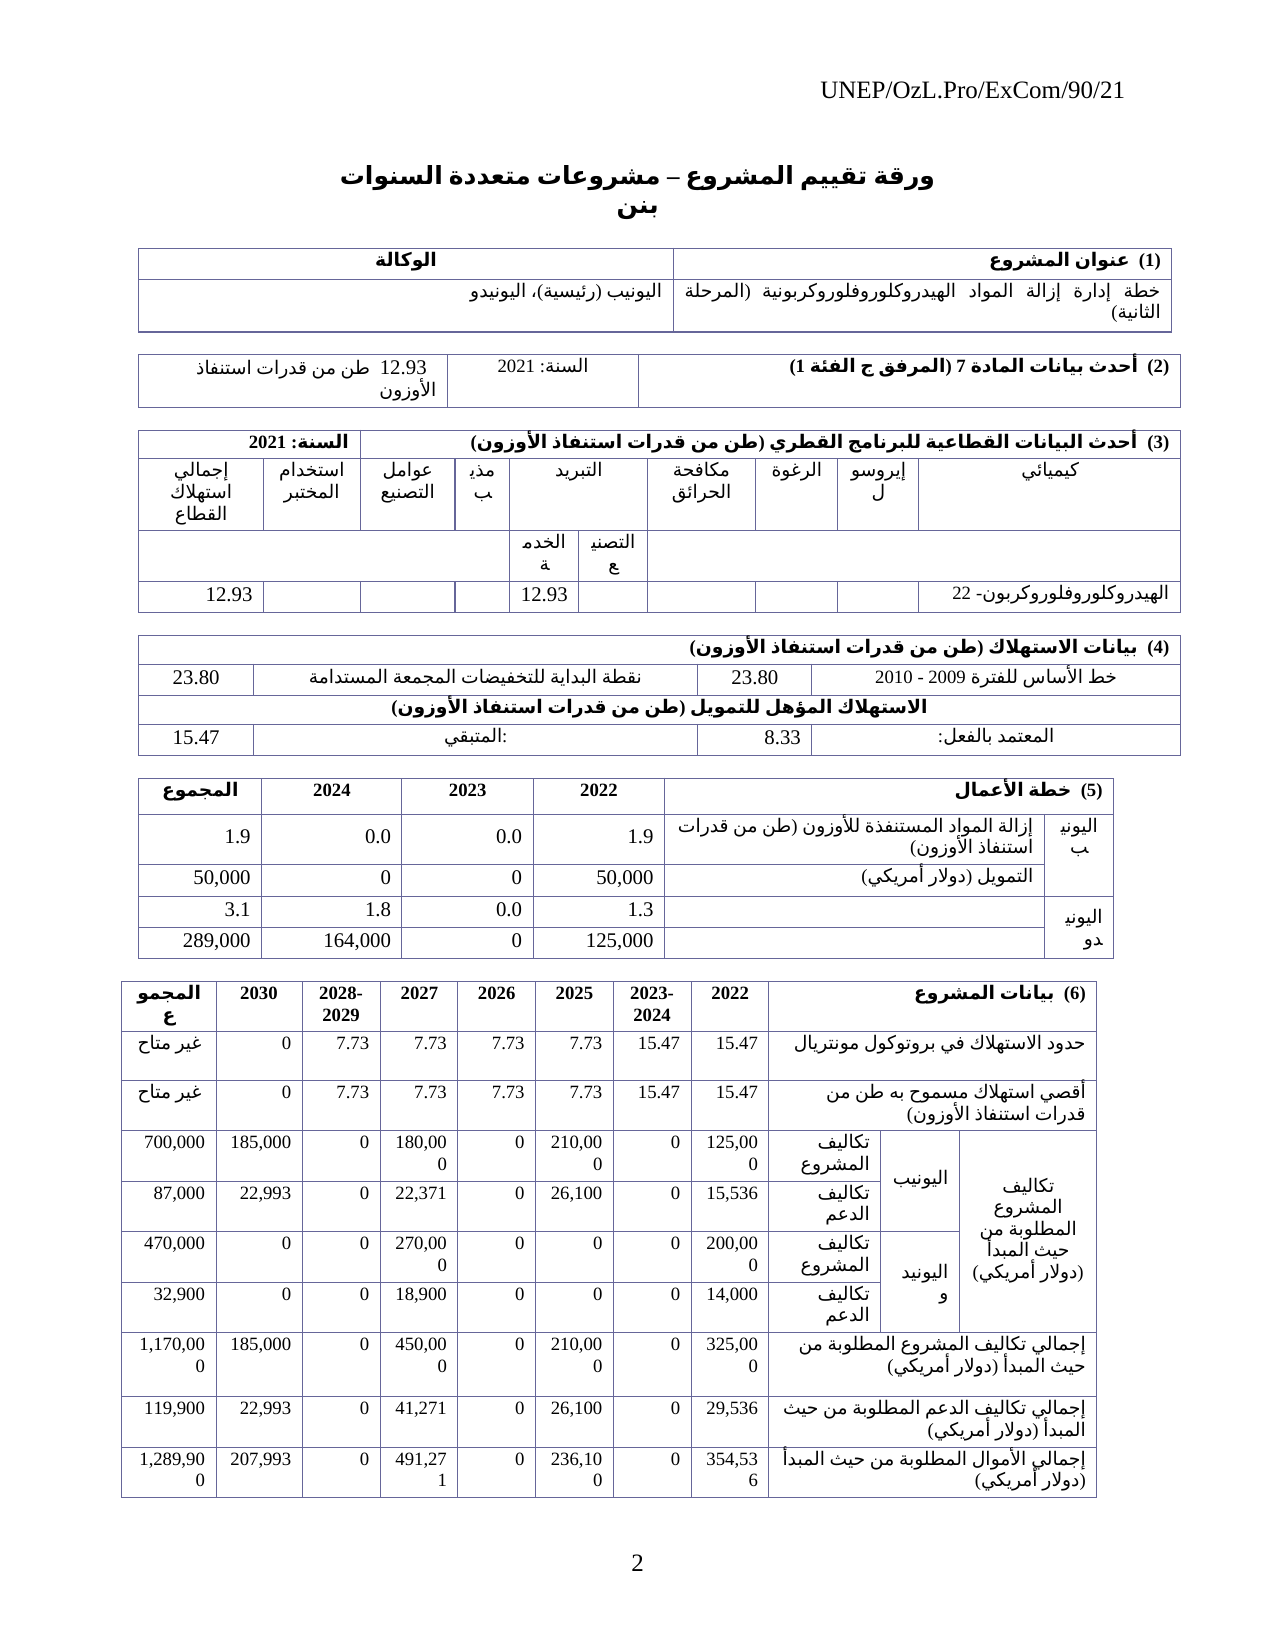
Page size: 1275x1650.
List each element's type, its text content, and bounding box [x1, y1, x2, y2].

table_cell كيميائي [919, 459, 1180, 530]
table_cell اليونيدو [881, 1232, 959, 1332]
table_cell 125,000 [534, 928, 664, 958]
table_cell 1.8 [262, 897, 401, 927]
table_cell [579, 582, 647, 612]
table_cell اليونيدو [1045, 897, 1113, 958]
table_header الوكالة [139, 249, 673, 278]
table_cell 7.73 [303, 1081, 380, 1130]
table_cell 354,536 [692, 1448, 768, 1497]
table_cell 29,536 [692, 1397, 768, 1447]
table_cell 0 [217, 1283, 302, 1332]
table_cell 1,170,000 [122, 1333, 216, 1396]
table_cell 0 [458, 1232, 535, 1282]
table_cell 0 [458, 1283, 535, 1332]
table_cell إجمالي تكاليف الدعم المطلوبة من حيث المبدأ (دولار أمريكي) [769, 1397, 1096, 1447]
table_cell 164,000 [262, 928, 401, 958]
table_cell خط الأساس للفترة 2009 - 2010 [812, 665, 1180, 695]
table_cell التصنيع [579, 531, 647, 581]
table_cell 15.47 [614, 1081, 691, 1130]
table_cell 0 [614, 1448, 691, 1497]
table_cell [648, 531, 1180, 581]
table_cell 7.73 [458, 1081, 535, 1130]
table_cell نقطة البداية للتخفيضات المجمعة المستدامة [254, 665, 697, 695]
table_cell 0 [614, 1232, 691, 1282]
table_cell إجمالي تكاليف المشروع المطلوبة من حيث المبدأ (دولار أمريكي) [769, 1333, 1096, 1396]
table_cell 0 [303, 1397, 380, 1447]
table_cell 1,289,900 [122, 1448, 216, 1497]
table_cell 185,000 [217, 1131, 302, 1181]
table_cell 470,000 [122, 1232, 216, 1282]
table_cell 26,100 [536, 1182, 613, 1231]
table_cell [648, 582, 755, 612]
table_header 2024 [262, 779, 401, 814]
table_cell [361, 582, 454, 612]
table_cell 125,000 [692, 1131, 768, 1181]
table_header 2023 [402, 779, 533, 814]
table_cell 15.47 [139, 725, 253, 755]
table_cell 22,371 [381, 1182, 457, 1231]
table_cell 0 [614, 1131, 691, 1181]
table_cell 15.47 [614, 1032, 691, 1080]
table_cell 7.73 [536, 1081, 613, 1130]
table_cell [264, 582, 360, 612]
table_cell 1.9 [139, 815, 261, 864]
table_cell مكافحة الحرائق [648, 459, 755, 530]
table_cell [665, 897, 1044, 927]
table_cell 3.1 [139, 897, 261, 927]
table_cell 270,000 [381, 1232, 457, 1282]
table_header السنة: 2021 [139, 431, 360, 458]
table_cell 236,100 [536, 1448, 613, 1497]
table_cell غير متاح [122, 1081, 216, 1130]
table_cell الهيدروكلوروفلوروكربون- 22 [919, 582, 1180, 612]
table_cell إجمالي استهلاك القطاع [139, 459, 263, 530]
table_cell 450,000 [381, 1333, 457, 1396]
table_cell 180,000 [381, 1131, 457, 1181]
table_cell أقصي استهلاك مسموح به طن من قدرات استنفاذ الأوزون) [769, 1081, 1096, 1130]
table_cell تكاليف المشروع [769, 1232, 880, 1282]
table_cell 185,000 [217, 1333, 302, 1396]
table_cell 210,000 [536, 1333, 613, 1396]
table_header السنة: 2021 [448, 355, 638, 407]
table_cell اليونيب (رئيسية)، اليونيدو [139, 280, 673, 331]
table_header 2025 [536, 982, 613, 1031]
table_cell الرغوة [756, 459, 837, 530]
table_cell 0 [303, 1333, 380, 1396]
table_header 2030 [217, 982, 302, 1031]
table_cell تكاليف المشروع [769, 1131, 880, 1181]
table_cell [838, 582, 918, 612]
table_cell 0 [458, 1131, 535, 1181]
table_cell 325,000 [692, 1333, 768, 1396]
table_cell 15.47 [692, 1032, 768, 1080]
table_cell عوامل التصنيع [361, 459, 454, 530]
table_cell 7.73 [303, 1032, 380, 1080]
table_header (1) عنوان المشروع [674, 249, 1171, 278]
table_cell 7.73 [458, 1032, 535, 1080]
table_cell 0 [303, 1232, 380, 1282]
table_cell التبريد [510, 459, 647, 530]
table_cell 26,100 [536, 1397, 613, 1447]
table_cell 0 [536, 1283, 613, 1332]
table_cell 0 [402, 928, 533, 958]
table_cell المعتمد بالفعل: [812, 725, 1180, 755]
table_cell مذيب [456, 459, 509, 530]
table_cell 15,536 [692, 1182, 768, 1231]
table_cell 0.0 [262, 815, 401, 864]
table_header 2027 [381, 982, 457, 1031]
table_header 2028-2029 [303, 982, 380, 1031]
table_cell [665, 928, 1044, 958]
table_cell 14,000 [692, 1283, 768, 1332]
table_cell 41,271 [381, 1397, 457, 1447]
table_cell تكاليف الدعم [769, 1182, 880, 1231]
table_header 2022 [692, 982, 768, 1031]
table_cell 32,900 [122, 1283, 216, 1332]
table_header (3) أحدث البيانات القطاعية للبرنامج القطري (طن من قدرات استنفاذ الأوزون) [361, 431, 1180, 458]
table_header (4) بيانات الاستهلاك (طن من قدرات استنفاذ الأوزون) [139, 636, 1180, 663]
table_cell 22,993 [217, 1182, 302, 1231]
table_cell التمويل (دولار أمريكي) [665, 865, 1044, 896]
table_header (5) خطة الأعمال [665, 779, 1113, 814]
table_header 2022 [534, 779, 664, 814]
table_cell 0 [217, 1081, 302, 1130]
table_cell الاستهلاك المؤهل للتمويل (طن من قدرات استنفاذ الأوزون) [139, 696, 1180, 724]
table_header (6) بيانات المشروع [769, 982, 1096, 1031]
table_cell حدود الاستهلاك في بروتوكول مونتريال [769, 1032, 1096, 1080]
table_cell 0 [303, 1131, 380, 1181]
table_cell 0.0 [402, 897, 533, 927]
table_cell 0 [536, 1232, 613, 1282]
table_header 2023-2024 [614, 982, 691, 1031]
table_cell 0 [217, 1032, 302, 1080]
table_cell غير متاح [122, 1032, 216, 1080]
table_cell 23.80 [698, 665, 811, 695]
table_cell 15.47 [692, 1081, 768, 1130]
table_cell خطة إدارة إزالة المواد الهيدروكلوروفلوروكربونية (المرحلة الثانية) [674, 280, 1171, 331]
table_cell [139, 531, 509, 581]
table_cell 0 [614, 1333, 691, 1396]
table_cell 8.33 [698, 725, 811, 755]
table_cell 700,000 [122, 1131, 216, 1181]
table_cell 0 [614, 1283, 691, 1332]
table_cell إزالة المواد المستنفذة للأوزون (طن من قدرات استنفاذ الأوزون) [665, 815, 1044, 864]
table_cell 7.73 [536, 1032, 613, 1080]
table_cell المتبقي: [254, 725, 697, 755]
table_cell 0 [262, 865, 401, 896]
table_cell 0 [303, 1182, 380, 1231]
table_cell 0 [614, 1397, 691, 1447]
table_cell استخدام المختبر [264, 459, 360, 530]
table_cell [456, 582, 509, 612]
table_cell 7.73 [381, 1032, 457, 1080]
table_cell 50,000 [534, 865, 664, 896]
table_cell 491,271 [381, 1448, 457, 1497]
table_cell اليونيب [881, 1131, 959, 1231]
table_cell 210,000 [536, 1131, 613, 1181]
table_header المجموع [139, 779, 261, 814]
table_header 2026 [458, 982, 535, 1031]
table_cell 1.9 [534, 815, 664, 864]
table_header 12.93 طن من قدرات استنفاذ الأوزون [139, 355, 447, 407]
table_cell 207,993 [217, 1448, 302, 1497]
table_cell 0 [402, 865, 533, 896]
table_cell 0 [458, 1333, 535, 1396]
table_cell 23.80 [139, 665, 253, 695]
table_cell الخدمة [510, 531, 578, 581]
table_cell 0 [614, 1182, 691, 1231]
table_cell 50,000 [139, 865, 261, 896]
table_cell 7.73 [381, 1081, 457, 1130]
table_cell إيروسول [838, 459, 918, 530]
table_cell 12.93 [139, 582, 263, 612]
text ورقة تقييم المشروع – مشروعات متعددة السنوات [150, 161, 1125, 190]
table_cell [756, 582, 837, 612]
table_cell إجمالي الأموال المطلوبة من حيث المبدأ (دولار أمريكي) [769, 1448, 1096, 1497]
table_cell 289,000 [139, 928, 261, 958]
table_cell 200,000 [692, 1232, 768, 1282]
table_header المجموع [122, 982, 216, 1031]
table_header (2) أحدث بيانات المادة 7 (المرفق ج الفئة 1) [639, 355, 1180, 407]
table_cell 0 [458, 1448, 535, 1497]
table_cell 0 [458, 1182, 535, 1231]
table_cell 119,900 [122, 1397, 216, 1447]
table_cell 0 [217, 1232, 302, 1282]
list بنن [150, 190, 1125, 219]
table_cell تكاليف الدعم [769, 1283, 880, 1332]
table_cell تكاليف المشروع المطلوبة من حيث المبدأ (دولار أمريكي) [960, 1131, 1096, 1332]
table_cell 0 [458, 1397, 535, 1447]
table_cell 0.0 [402, 815, 533, 864]
table_cell 87,000 [122, 1182, 216, 1231]
table_cell 18,900 [381, 1283, 457, 1332]
table_cell 1.3 [534, 897, 664, 927]
table_cell 12.93 [510, 582, 578, 612]
table_cell اليونيب [1045, 815, 1113, 896]
table_cell 0 [303, 1448, 380, 1497]
table_cell 22,993 [217, 1397, 302, 1447]
table_cell 0 [303, 1283, 380, 1332]
